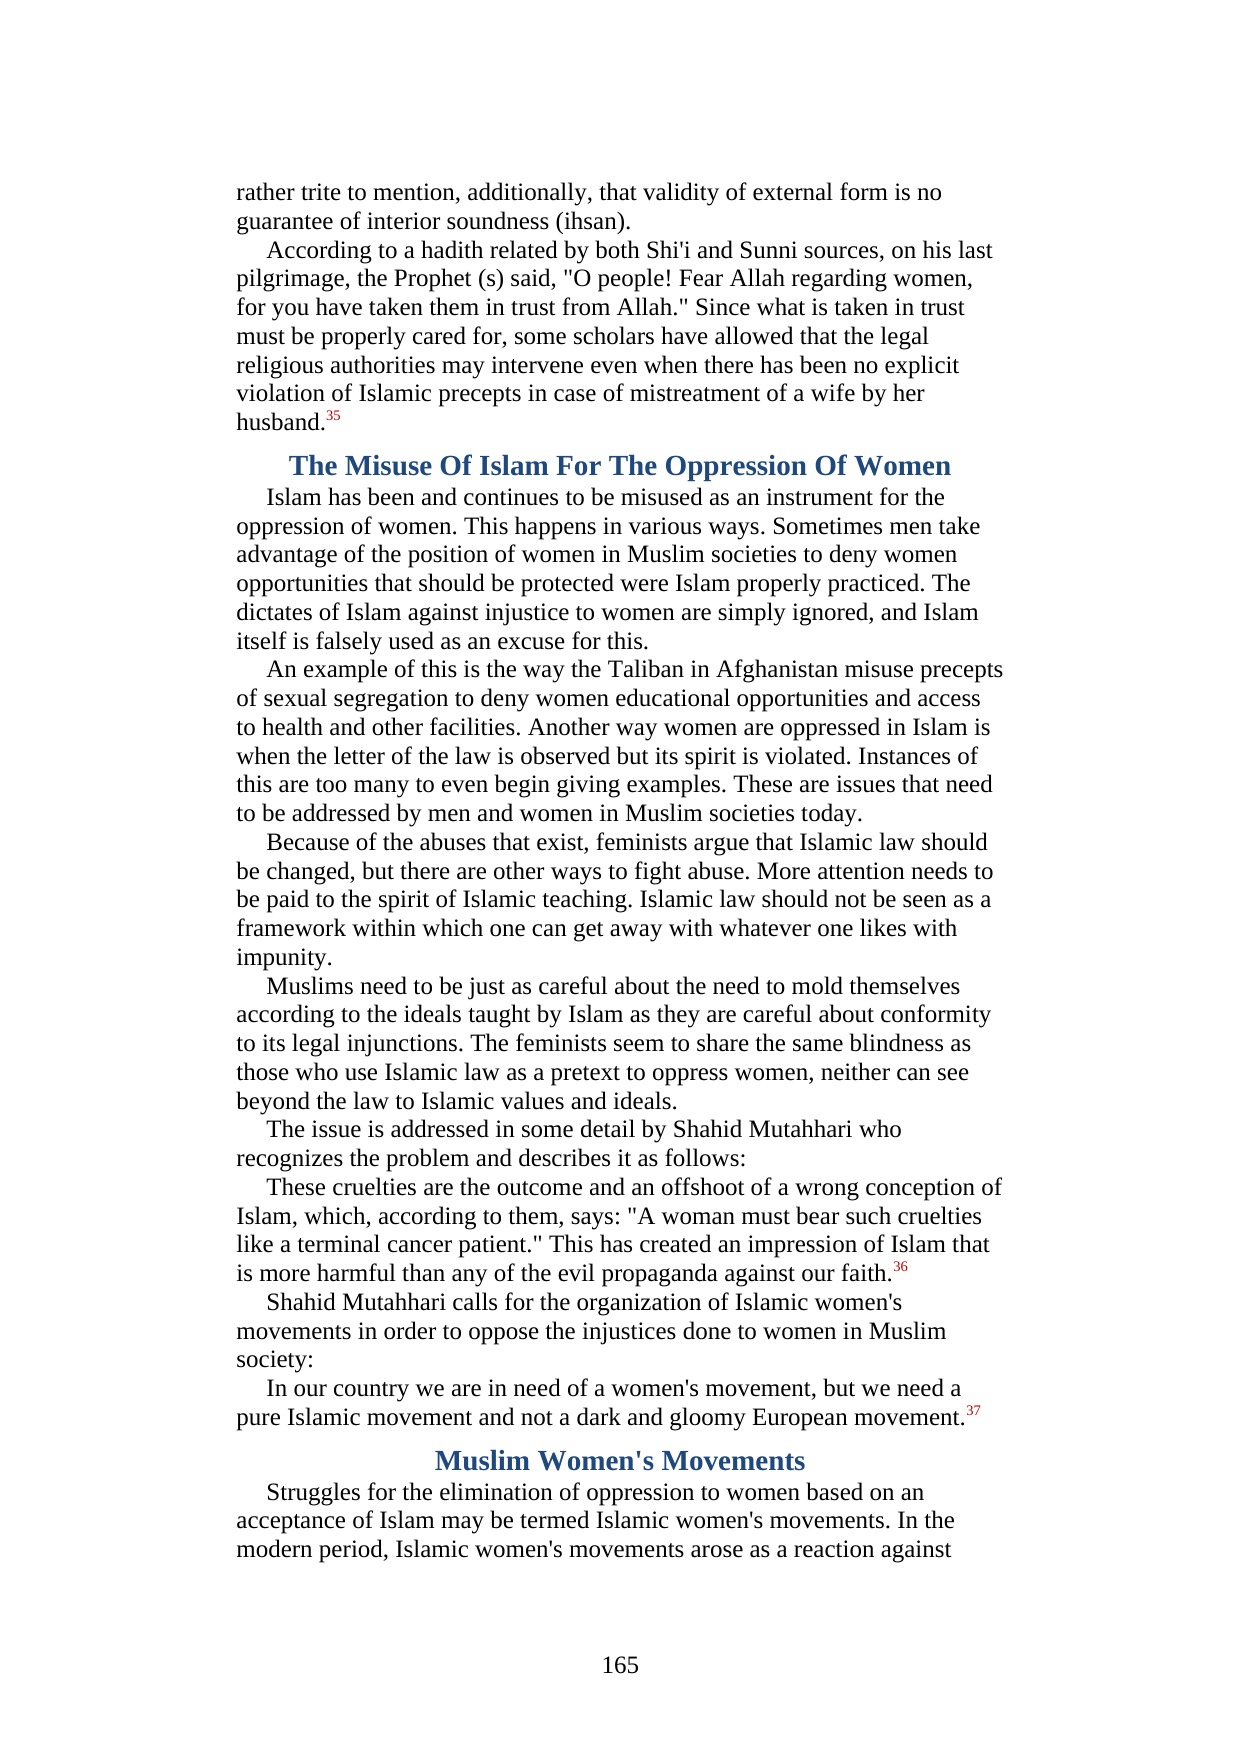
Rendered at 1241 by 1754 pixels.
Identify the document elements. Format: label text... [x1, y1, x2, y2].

text An example of this is the way the Taliban in Afghanistan misuse precepts of sexual segregation to deny women educational opportunities and access to health and other facilities. Another way women are oppressed in Islam is when the letter of the law is observed but its spirit is violated. Instances of this are too many to even begin giving examples. These are issues that need to be addressed by men and women in Muslim societies today. [236, 654, 1004, 827]
text These cruelties are the outcome and an offshoot of a wrong conception of Islam, which, according to them, says: "A woman must bear such cruelties like a terminal cancer patient." This has created an impression of Islam that is more harmful than any of the evil propaganda against our faith.36 [236, 1172, 1004, 1287]
text According to a hadith related by both Shi'i and Sunni sources, on his last pilgrimage, the Prophet (s) said, "O people! Fear Allah regarding women, for you have taken them in trust from Allah." Since what is taken in trust must be properly cared for, some scholars have allowed that the legal religious authorities may intervene even when there has been no explicit violation of Islamic precepts in case of mistreatment of a wife by her husband.35 [236, 235, 1004, 436]
text In our country we are in need of a women's movement, but we need a pure Islamic movement and not a dark and gloomy European movement.37 [236, 1373, 1004, 1431]
text Islam has been and continues to be misused as an instrument for the oppression of women. This happens in various ways. Sometimes men take advantage of the position of women in Muslim societies to deny women opportunities that should be protected were Islam properly practiced. The dictates of Islam against injustice to women are simply ignored, and Islam itself is falsely used as an excuse for this. [236, 482, 1004, 654]
text The issue is addressed in some detail by Shahid Mutahhari who recognizes the problem and describes it as follows: [236, 1114, 1004, 1172]
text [236, 1477, 1004, 1563]
text Because of the abuses that exist, feminists argue that Islamic law should be changed, but there are other ways to fight abuse. More attention needs to be paid to the spirit of Islamic teaching. Islamic law should not be seen as a framework within which one can get away with whatever one likes with impunity. [236, 827, 1004, 971]
text Muslims need to be just as careful about the need to mold themselves according to the ideals taught by Islam as they are careful about conformity to its legal injunctions. The feminists seem to share the same blindness as those who use Islamic law as a pretext to oppress women, neither can see beyond the law to Islamic values and ideals. [236, 971, 1004, 1114]
subtitle Muslim Women's Movements [236, 1443, 1004, 1477]
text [236, 177, 1004, 235]
subtitle The Misuse Of Islam For The Oppression Of Women [236, 448, 1004, 482]
text Shahid Mutahhari calls for the organization of Islamic women's movements in order to oppose the injustices done to women in Muslim society: [236, 1287, 1004, 1373]
